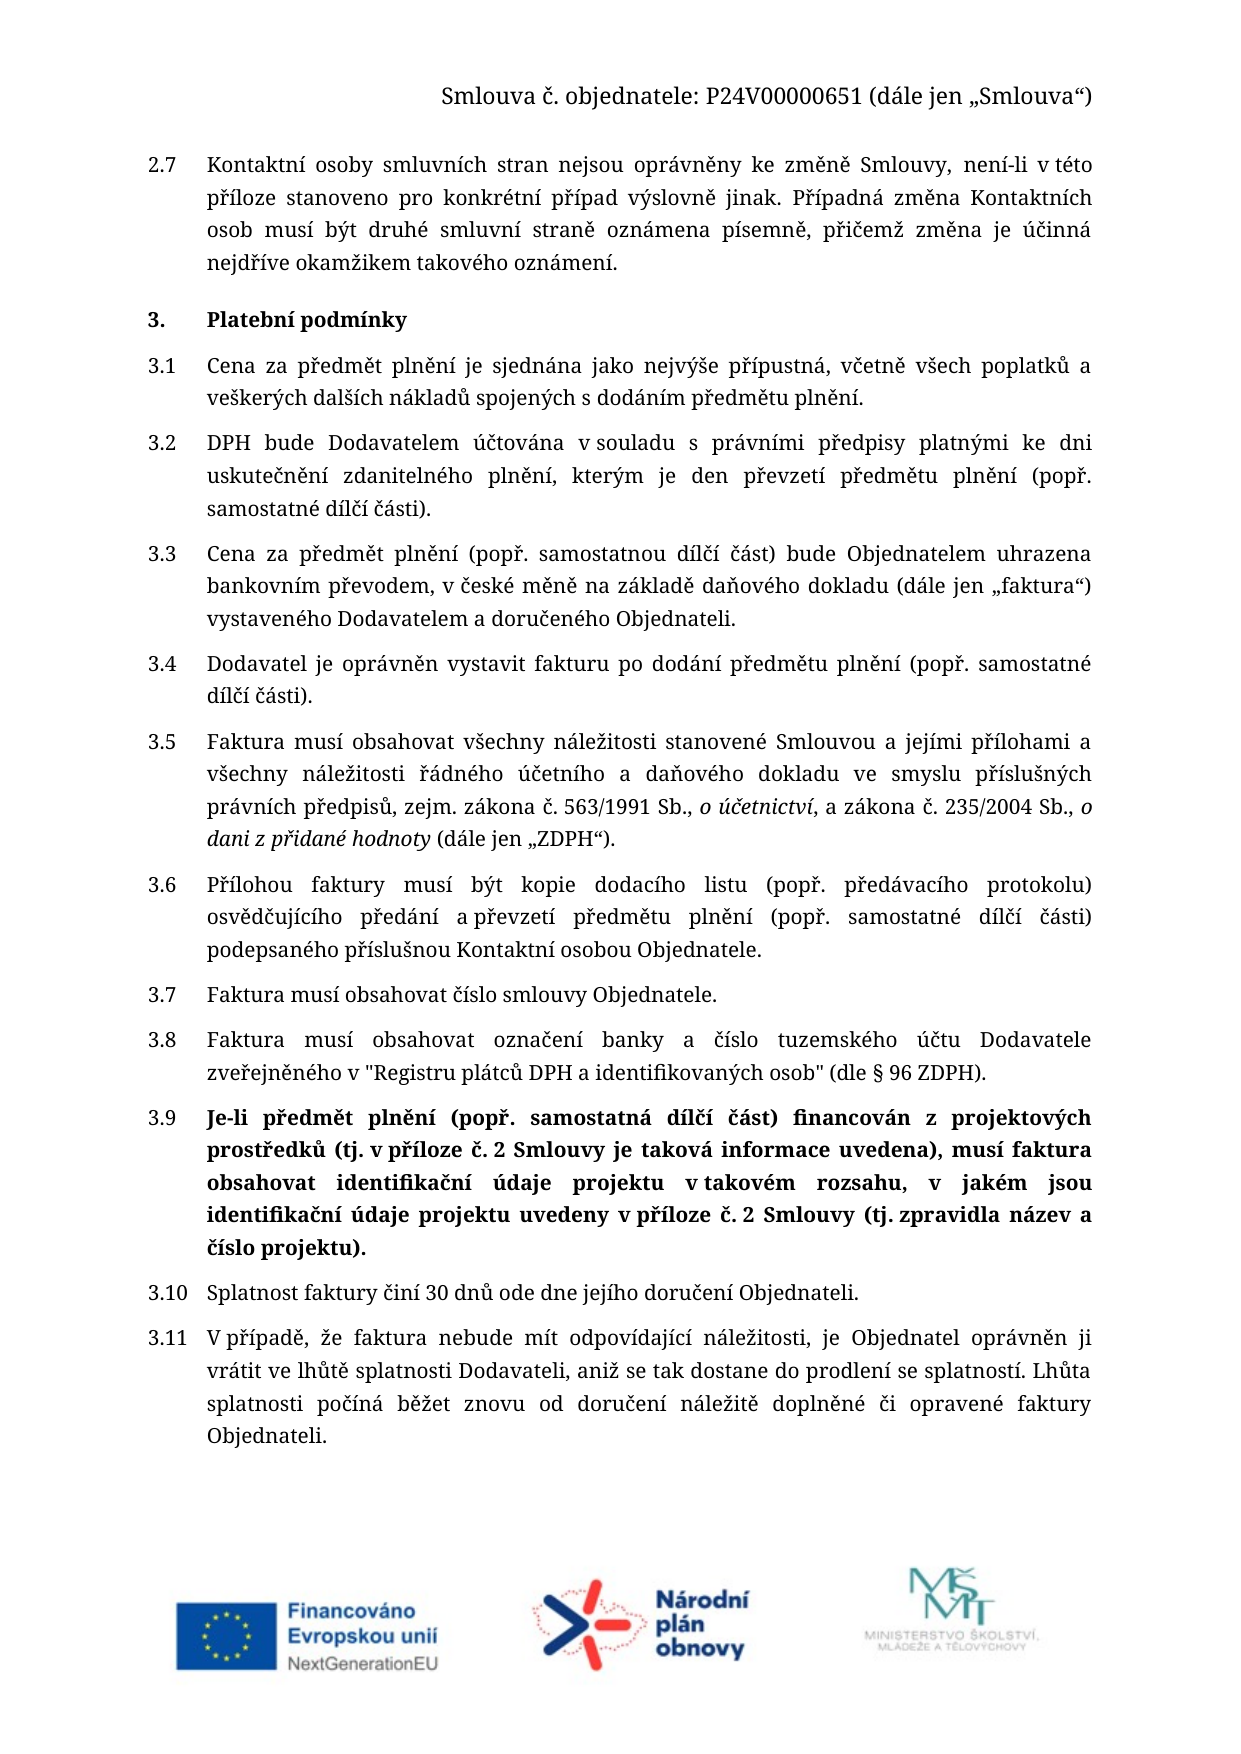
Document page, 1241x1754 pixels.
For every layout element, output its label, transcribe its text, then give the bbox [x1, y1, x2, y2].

list Cena za předmět plnění (popř. samostatnou dílčí část) bude Objednatelem uhrazena bankovním převodem, v české měně na základě daňového dokladu (dále jen „faktura“) vystaveného Dodavatelem a doručeného Objednateli. [148, 539, 1093, 632]
list DPH bude Dodavatelem účtována v souladu s právními předpisy platnými ke dni uskutečnění zdanitelného plnění, kterým je den převzetí předmětu plnění (popř. samostatné dílčí části). [148, 428, 1093, 522]
list Faktura musí obsahovat označení banky a číslo tuzemského účtu Dodavatele zveřejněného v "Registru plátců DPH a identifikovaných osob" (dle § 96 ZDPH). [148, 1025, 1093, 1086]
list Přílohou faktury musí být kopie dodacího listu (popř. předávacího protokolu) osvědčujícího předání a převzetí předmětu plnění (popř. samostatné dílčí části) podepsaného příslušnou Kontaktní osobou Objednatele. [148, 870, 1093, 963]
list Cena za předmět plnění je sjednána jako nejvýše přípustná, včetně všech poplatků a veškerých dalších nákladů spojených s dodáním předmětu plnění. [148, 351, 1093, 412]
list Je-li předmět plnění (popř. samostatná dílčí část) financován z projektových prostředků (tj. v příloze č. 2 Smlouvy je taková informace uvedena), musí faktura obsahovat identifikační údaje projektu v takovém rozsahu, v jakém jsou identifikační údaje projektu uvedeny v příloze č. 2 Smlouvy (tj. zpravidla název a číslo projektu). [148, 1103, 1093, 1262]
list Splatnost faktury činí 30 dnů ode dne jejího doručení Objednateli. [148, 1278, 1093, 1307]
list Kontaktní osoby smluvních stran nejsou oprávněny ke změně Smlouvy, není-li v této příloze stanoveno pro konkrétní případ výslovně jinak. Případná změna Kontaktních osob musí být druhé smluvní straně oznámena písemně, přičemž změna je účinná nejdříve okamžikem takového oznámení. [148, 150, 1093, 276]
list Platební podmínky [148, 306, 1093, 334]
list Faktura musí obsahovat číslo smlouvy Objednatele. [148, 980, 1093, 1008]
list Faktura musí obsahovat všechny náležitosti stanovené Smlouvou a jejími přílohami a všechny náležitosti řádného účetního a daňového dokladu ve smyslu příslušných právních předpisů, zejm. zákona č. 563/1991 Sb., o účetnictví, a zákona č. 235/2004 Sb., o dani z přidané hodnoty (dále jen „ZDPH“). [148, 727, 1093, 853]
list V případě, že faktura nebude mít odpovídající náležitosti, je Objednatel oprávněn ji vrátit ve lhůtě splatnosti Dodavateli, aniž se tak dostane do prodlení se splatností. Lhůta splatnosti počíná běžet znovu od doručení náležitě doplněné či opravené faktury Objednateli. [148, 1323, 1093, 1450]
list Dodavatel je oprávněn vystavit fakturu po dodání předmětu plnění (popř. samostatné dílčí části). [148, 649, 1093, 710]
picture [147, 1521, 1093, 1698]
